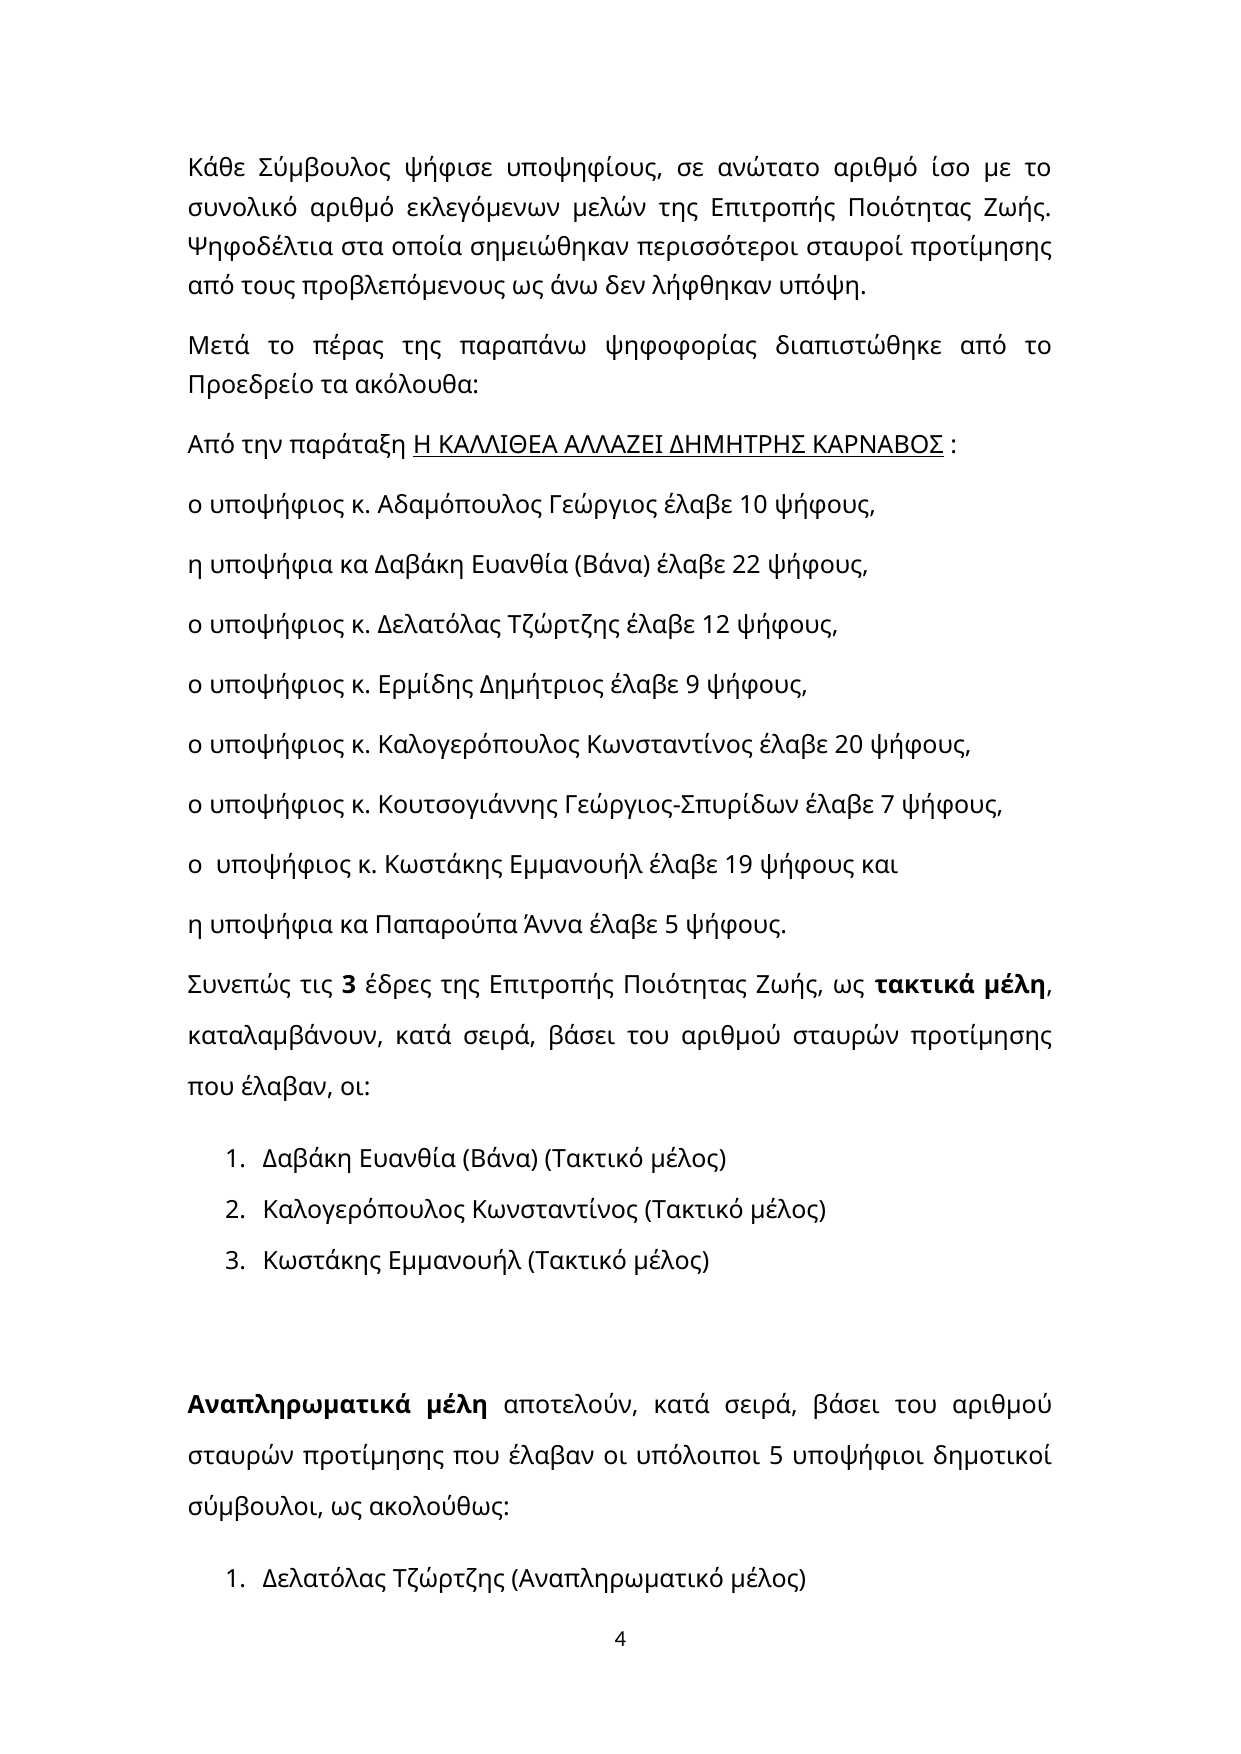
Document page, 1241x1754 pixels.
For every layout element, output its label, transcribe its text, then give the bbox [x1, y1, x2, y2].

text η υποψήφια κα Δαβάκη Ευανθία (Βάνα) έλαβε 22 ψήφους, [187, 547, 1053, 581]
text ο υποψήφιος κ. Ερμίδης Δημήτριος έλαβε 9 ψήφους, [187, 667, 1053, 701]
text η υποψήφια κα Παπαρούπα Άννα έλαβε 5 ψήφους. [187, 907, 1053, 941]
text Μετά το πέρας της παραπάνω ψηφοφορίας διαπιστώθηκε από το Προεδρείο τα ακόλουθα: [187, 327, 1053, 401]
text Αναπληρωματικά μέλη αποτελούν, κατά σειρά, βάσει του αριθμού σταυρών προτίμησης που έλαβαν οι υπόλοιποι 5 υποψήφιοι δημοτικοί σύμβουλοι, ως ακολούθως: [187, 1386, 1053, 1523]
list Κωστάκης Εμμανουήλ (Τακτικό μέλος) [225, 1243, 1053, 1277]
list Δαβάκη Ευανθία (Βάνα) (Τακτικό μέλος) [225, 1141, 1053, 1175]
text ο υποψήφιος κ. Καλογερόπουλος Κωνσταντίνος έλαβε 20 ψήφους, [187, 727, 1053, 761]
list Καλογερόπουλος Κωνσταντίνος (Τακτικό μέλος) [225, 1192, 1053, 1226]
text ο υποψήφιος κ. Κουτσογιάννης Γεώργιος-Σπυρίδων έλαβε 7 ψήφους, [187, 787, 1053, 821]
text ο υποψήφιος κ. Κωστάκης Εμμανουήλ έλαβε 19 ψήφους και [187, 847, 1053, 881]
text Κάθε Σύμβουλος ψήφισε υποψηφίους, σε ανώτατο αριθμό ίσο με το συνολικό αριθμό εκλεγόμενων μελών της Επιτροπής Ποιότητας Ζωής. Ψηφοδέλτια στα οποία σημειώθηκαν περισσότεροι σταυροί προτίμησης από τους προβλεπόμενους ως άνω δεν λήφθηκαν υπόψη. [187, 150, 1053, 302]
text Από την παράταξη Η ΚΑΛΛΙΘΕΑ ΑΛΛΑΖΕΙ ΔΗΜΗΤΡΗΣ ΚΑΡΝΑΒΟΣ : [187, 427, 1053, 461]
text Συνεπώς τις 3 έδρες της Επιτροπής Ποιότητας Ζωής, ως τακτικά μέλη, καταλαμβάνουν, κατά σειρά, βάσει του αριθμού σταυρών προτίμησης που έλαβαν, οι: [187, 967, 1053, 1103]
text ο υποψήφιος κ. Δελατόλας Τζώρτζης έλαβε 12 ψήφους, [187, 607, 1053, 641]
text ο υποψήφιος κ. Αδαμόπουλος Γεώργιος έλαβε 10 ψήφους, [187, 487, 1053, 521]
list Δελατόλας Τζώρτζης (Αναπληρωματικό μέλος) [225, 1560, 1053, 1594]
